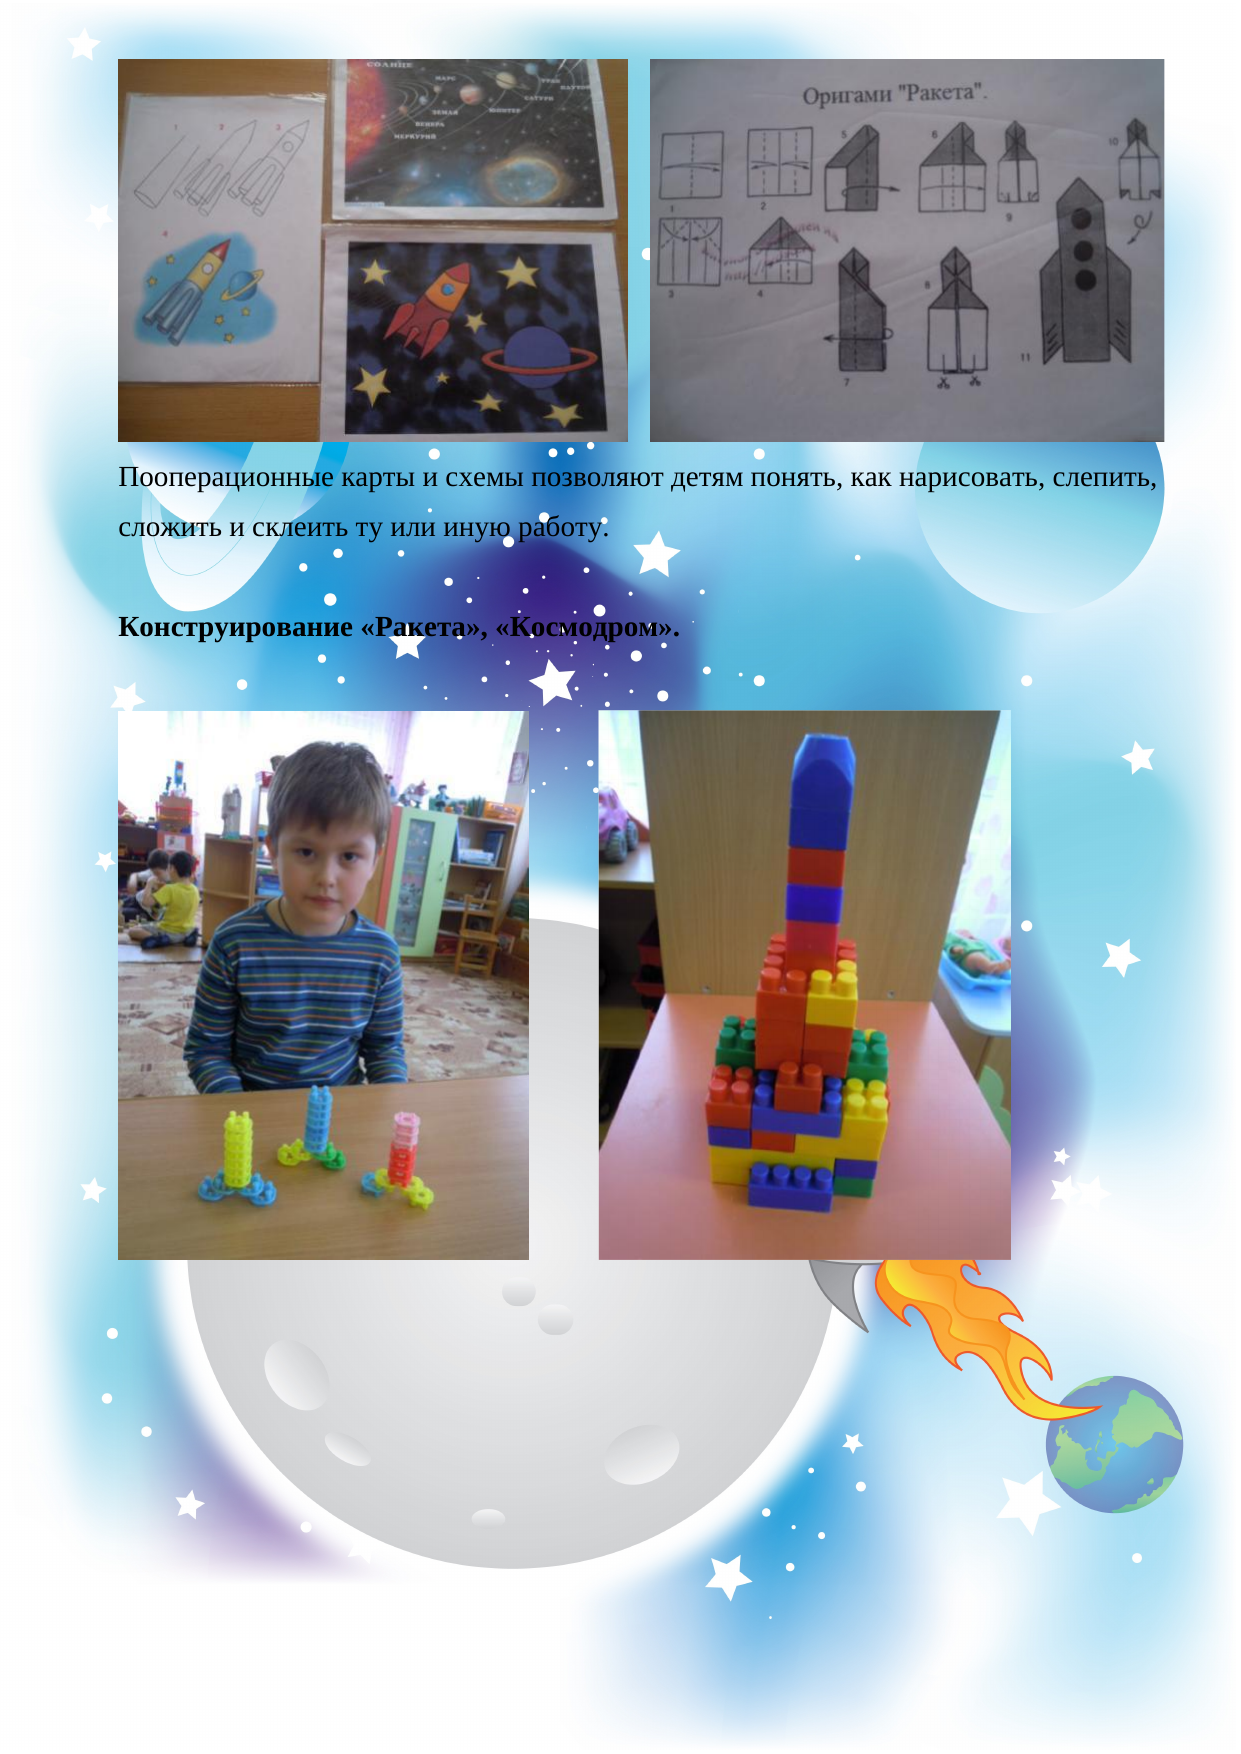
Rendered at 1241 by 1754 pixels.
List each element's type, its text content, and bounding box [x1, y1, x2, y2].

list Пооперационные карты и схемы позволяют детям понять, как нарисовать, слепить, сложить и склеить ту или иную работу. [118, 59, 1181, 542]
list Конструирование «Ракета», «Космодром». [118, 609, 1181, 643]
picture [0, 3, 1236, 1750]
